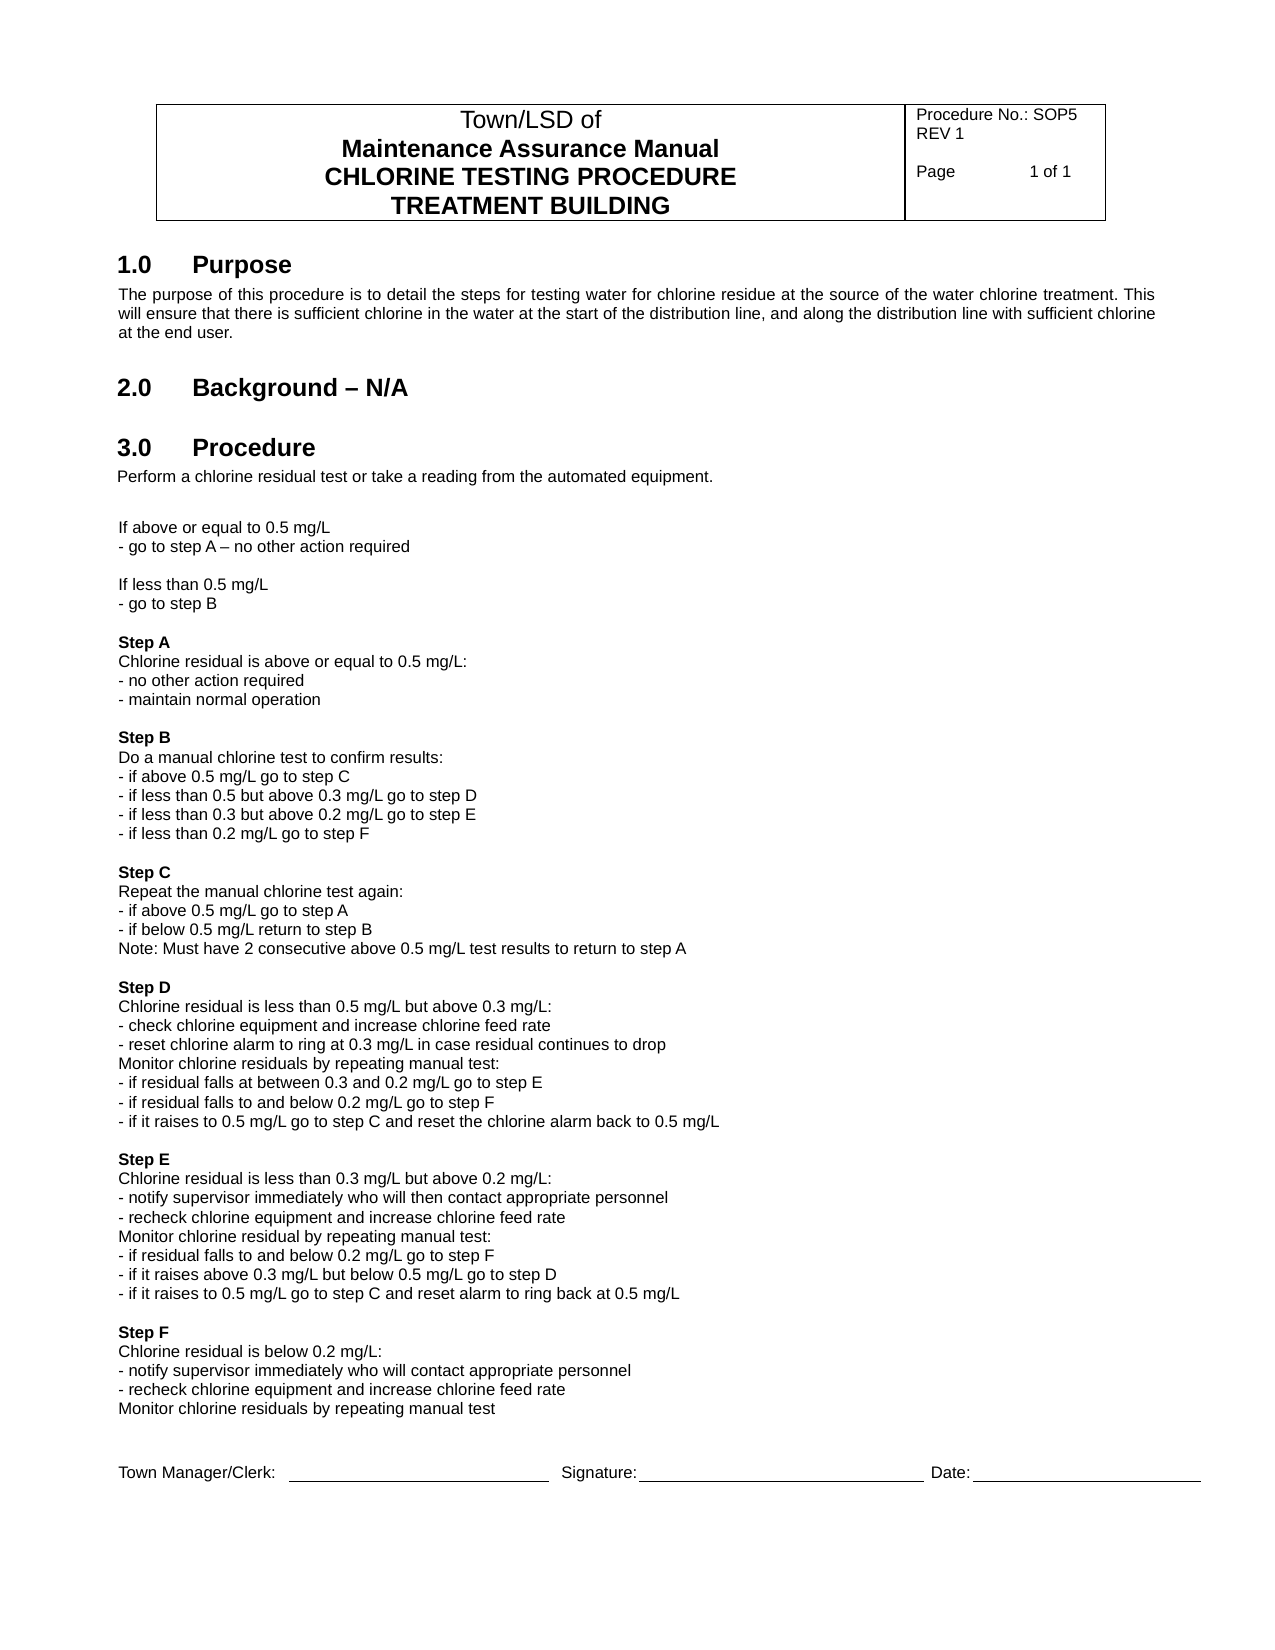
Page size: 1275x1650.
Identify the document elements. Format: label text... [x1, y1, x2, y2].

text - reset chlorine alarm to ring at 0.3 mg/L in case residual continues to drop [118, 1035, 1157, 1054]
text Do a manual chlorine test to confirm results: [118, 747, 1157, 767]
text Chlorine residual is less than 0.5 mg/L but above 0.3 mg/L: [118, 997, 1157, 1016]
text - go to step B [118, 594, 1157, 613]
text Monitor chlorine residuals by repeating manual test [118, 1399, 1157, 1418]
text - if it raises to 0.5 mg/L go to step C and reset alarm to ring back at 0.5 mg/L [118, 1284, 1157, 1303]
text If less than 0.5 mg/L [118, 575, 1157, 594]
text 2.0 Background – N/A [117, 373, 1157, 402]
text Perform a chlorine residual test or take a reading from the automated equipment. [117, 467, 1157, 486]
text - if it raises above 0.3 mg/L but below 0.5 mg/L go to step D [118, 1265, 1157, 1284]
text - no other action required [118, 671, 1157, 690]
text Town Manager/Clerk: Signature: Date: [118, 1463, 1157, 1482]
text Step F [118, 1322, 1157, 1342]
text - if less than 0.3 but above 0.2 mg/L go to step E [118, 805, 1157, 824]
text - notify supervisor immediately who will contact appropriate personnel [118, 1361, 1157, 1380]
text If above or equal to 0.5 mg/L [118, 517, 1157, 537]
text The purpose of this procedure is to detail the steps for testing water for chlorine residue at the source of the water chlorine treatment. This will ensure that there is sufficient chlorine in the water at the start of the distribution line, and along the distribution line with sufficient chlorine at the end user. [117, 284, 1157, 342]
text Chlorine residual is above or equal to 0.5 mg/L: [118, 652, 1157, 671]
text Monitor chlorine residual by repeating manual test: [118, 1227, 1157, 1246]
text - if less than 0.2 mg/L go to step F [118, 824, 1157, 843]
text - if residual falls to and below 0.2 mg/L go to step F [118, 1092, 1157, 1112]
text - if less than 0.5 but above 0.3 mg/L go to step D [118, 786, 1157, 805]
text Repeat the manual chlorine test again: [118, 882, 1157, 901]
text - maintain normal operation [118, 690, 1157, 709]
text Step D [118, 977, 1157, 997]
text - go to step A – no other action required [118, 537, 1157, 556]
text Monitor chlorine residuals by repeating manual test: - if residual falls at between 0.3 and 0.2 mg/L go to step E [118, 1054, 1157, 1092]
text 1.0 Purpose [117, 249, 1157, 278]
text - recheck chlorine equipment and increase chlorine feed rate [118, 1380, 1157, 1399]
text - if it raises to 0.5 mg/L go to step C and reset the chlorine alarm back to 0.5 mg/L [118, 1112, 1157, 1131]
text - if above 0.5 mg/L go to step C [118, 767, 1157, 786]
text - notify supervisor immediately who will then contact appropriate personnel [118, 1188, 1157, 1207]
text Step B [118, 728, 1157, 747]
text Chlorine residual is below 0.2 mg/L: [118, 1342, 1157, 1361]
text - if below 0.5 mg/L return to step B [118, 920, 1157, 939]
text Note: Must have 2 consecutive above 0.5 mg/L test results to return to step A [118, 939, 1157, 958]
text - if residual falls to and below 0.2 mg/L go to step F [118, 1246, 1157, 1265]
text 3.0 Procedure [117, 433, 1157, 461]
text - if above 0.5 mg/L go to step A [118, 901, 1157, 920]
text - recheck chlorine equipment and increase chlorine feed rate [118, 1207, 1157, 1227]
text Step E [118, 1150, 1157, 1169]
text Step A [118, 632, 1157, 652]
text - check chlorine equipment and increase chlorine feed rate [118, 1016, 1157, 1035]
text Step C [118, 862, 1157, 882]
text Chlorine residual is less than 0.3 mg/L but above 0.2 mg/L: [118, 1169, 1157, 1188]
